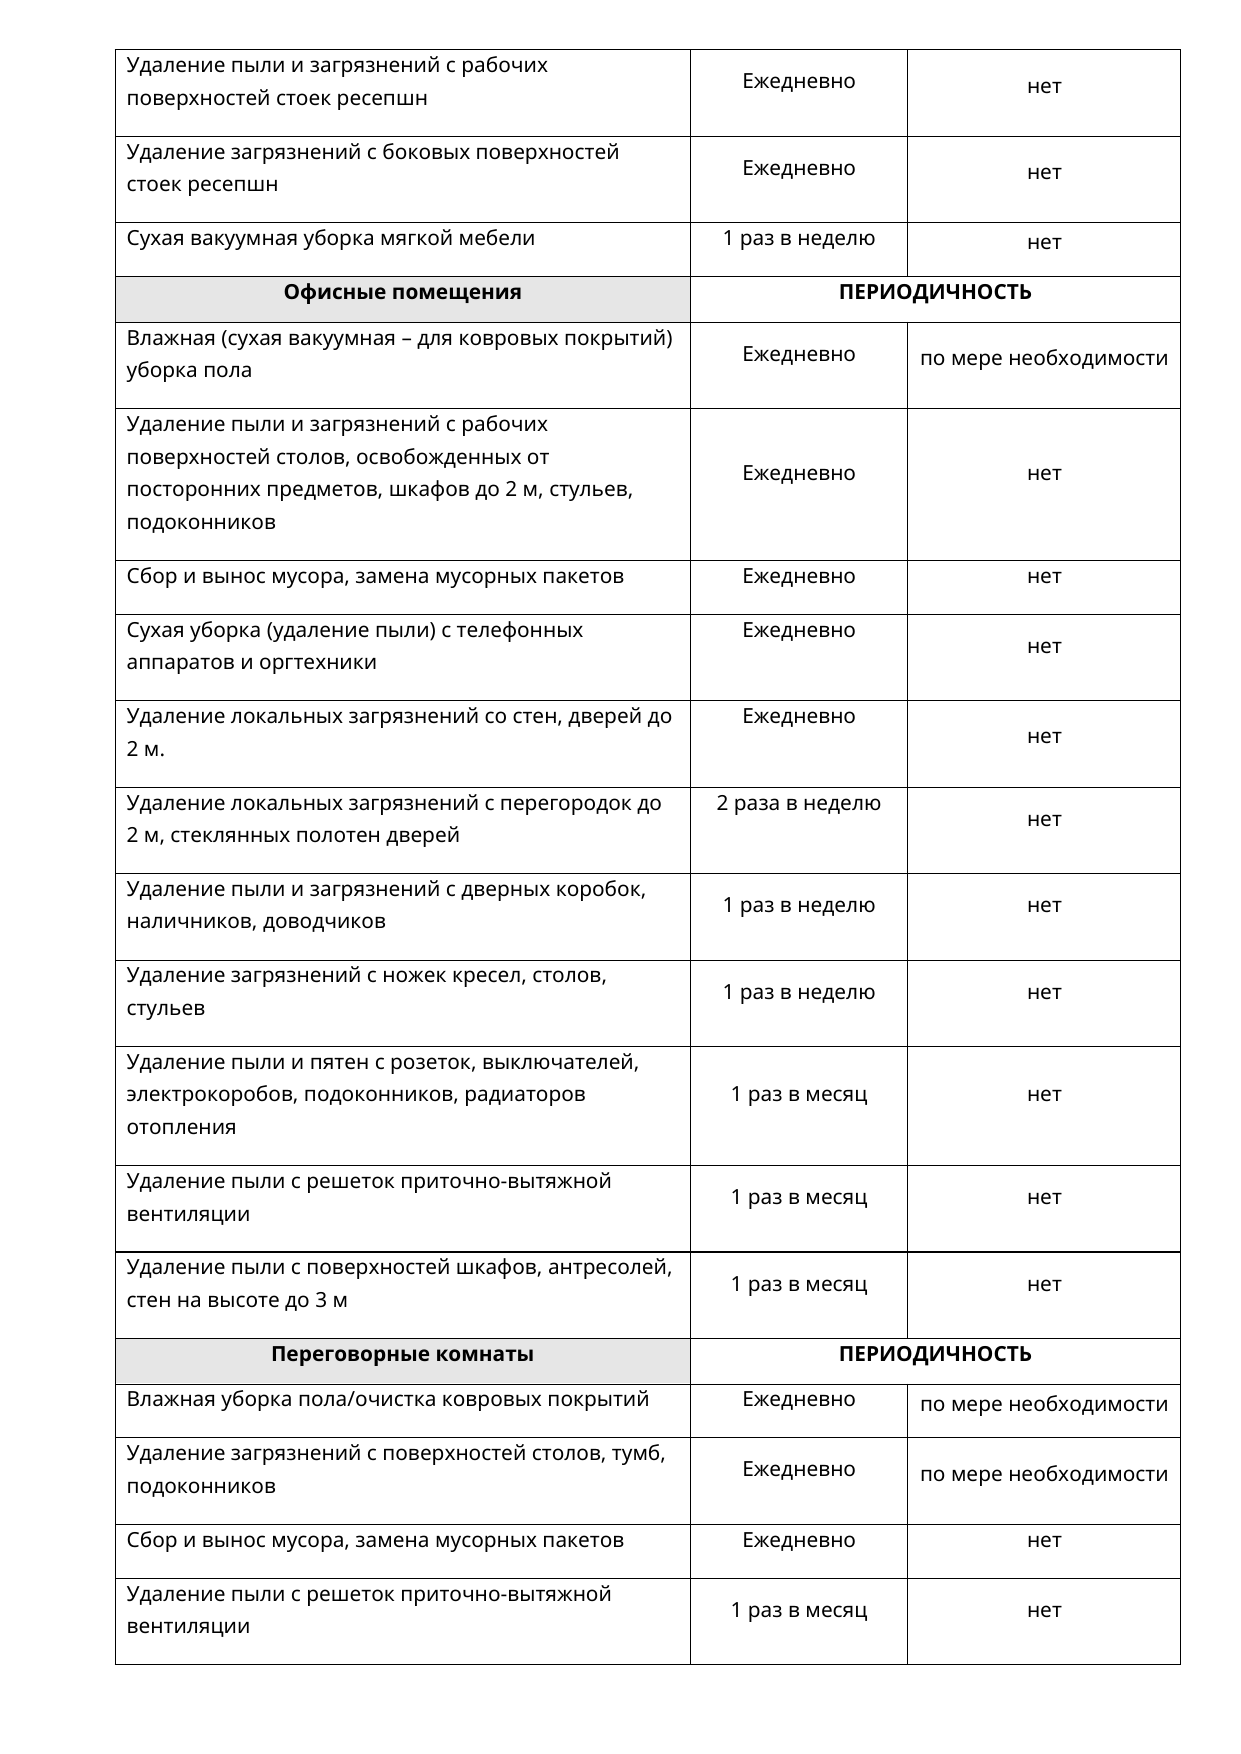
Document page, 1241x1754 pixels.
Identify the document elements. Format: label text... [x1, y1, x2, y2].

table_cell Ежедневно [691, 1525, 907, 1578]
table_cell Ежедневно [691, 137, 907, 222]
table_cell нет [908, 874, 1180, 959]
table_cell Удаление пыли и загрязнений с рабочих поверхностей стоек ресепшн [116, 50, 690, 136]
table_cell 1 раз в месяц [691, 1166, 907, 1251]
table_cell Удаление пыли и загрязнений с дверных коробок, наличников, доводчиков [116, 874, 690, 959]
table_cell Удаление загрязнений с ножек кресел, столов, стульев [116, 961, 690, 1046]
table_cell нет [908, 701, 1180, 787]
table_cell 1 раз в месяц [691, 1579, 907, 1664]
table_cell Удаление локальных загрязнений со стен, дверей до 2 м. [116, 701, 690, 787]
table_cell Удаление пыли и пятен с розеток, выключателей, электрокоробов, подоконников, радиаторов отопления [116, 1047, 690, 1165]
table_cell Влажная уборка пола/очистка ковровых покрытий [116, 1385, 690, 1437]
table_cell нет [908, 1525, 1180, 1578]
table_cell Сухая уборка (удаление пыли) с телефонных аппаратов и оргтехники [116, 615, 690, 700]
table_cell Офисные помещения [116, 277, 690, 322]
table_cell Удаление загрязнений с боковых поверхностей стоек ресепшн [116, 137, 690, 222]
table_cell Ежедневно [691, 561, 907, 614]
table_cell нет [908, 1253, 1180, 1338]
table_cell нет [908, 137, 1180, 222]
table_cell Удаление пыли с решеток приточно-вытяжной вентиляции [116, 1166, 690, 1251]
table_cell по мере необходимости [908, 1438, 1180, 1524]
table_cell ПЕРИОДИЧНОСТЬ [691, 1339, 1180, 1383]
table_cell ПЕРИОДИЧНОСТЬ [691, 277, 1180, 322]
table_cell Ежедневно [691, 1385, 907, 1437]
table_cell Ежедневно [691, 1438, 907, 1524]
table_cell нет [908, 615, 1180, 700]
table_cell 1 раз в месяц [691, 1253, 907, 1338]
table_cell Удаление пыли с решеток приточно-вытяжной вентиляции [116, 1579, 690, 1664]
table_cell 2 раза в неделю [691, 788, 907, 873]
table_cell Ежедневно [691, 615, 907, 700]
table_cell нет [908, 561, 1180, 614]
table_cell Переговорные комнаты [116, 1339, 690, 1383]
table_cell нет [908, 961, 1180, 1046]
table_cell нет [908, 1579, 1180, 1664]
table_cell 1 раз в неделю [691, 961, 907, 1046]
table_cell Ежедневно [691, 701, 907, 787]
table_cell Ежедневно [691, 323, 907, 408]
table_cell по мере необходимости [908, 1385, 1180, 1437]
table_cell Удаление загрязнений с поверхностей столов, тумб, подоконников [116, 1438, 690, 1524]
table_cell Сбор и вынос мусора, замена мусорных пакетов [116, 1525, 690, 1578]
table_cell Ежедневно [691, 50, 907, 136]
table_cell 1 раз в неделю [691, 223, 907, 276]
table_cell Ежедневно [691, 409, 907, 560]
table_cell Удаление пыли с поверхностей шкафов, антресолей, стен на высоте до 3 м [116, 1253, 690, 1338]
table_cell Удаление пыли и загрязнений с рабочих поверхностей столов, освобожденных от посторонних предметов, шкафов до 2 м, стульев, подоконников [116, 409, 690, 560]
table_cell Сухая вакуумная уборка мягкой мебели [116, 223, 690, 276]
table_cell Влажная (сухая вакуумная – для ковровых покрытий) уборка пола [116, 323, 690, 408]
table_cell нет [908, 1166, 1180, 1251]
table_cell нет [908, 223, 1180, 276]
table_cell 1 раз в месяц [691, 1047, 907, 1165]
table_cell нет [908, 1047, 1180, 1165]
table_cell Удаление локальных загрязнений с перегородок до 2 м, стеклянных полотен дверей [116, 788, 690, 873]
table_cell нет [908, 50, 1180, 136]
table_cell нет [908, 788, 1180, 873]
table_cell Сбор и вынос мусора, замена мусорных пакетов [116, 561, 690, 614]
table_cell нет [908, 409, 1180, 560]
table_cell 1 раз в неделю [691, 874, 907, 959]
table_cell по мере необходимости [908, 323, 1180, 408]
